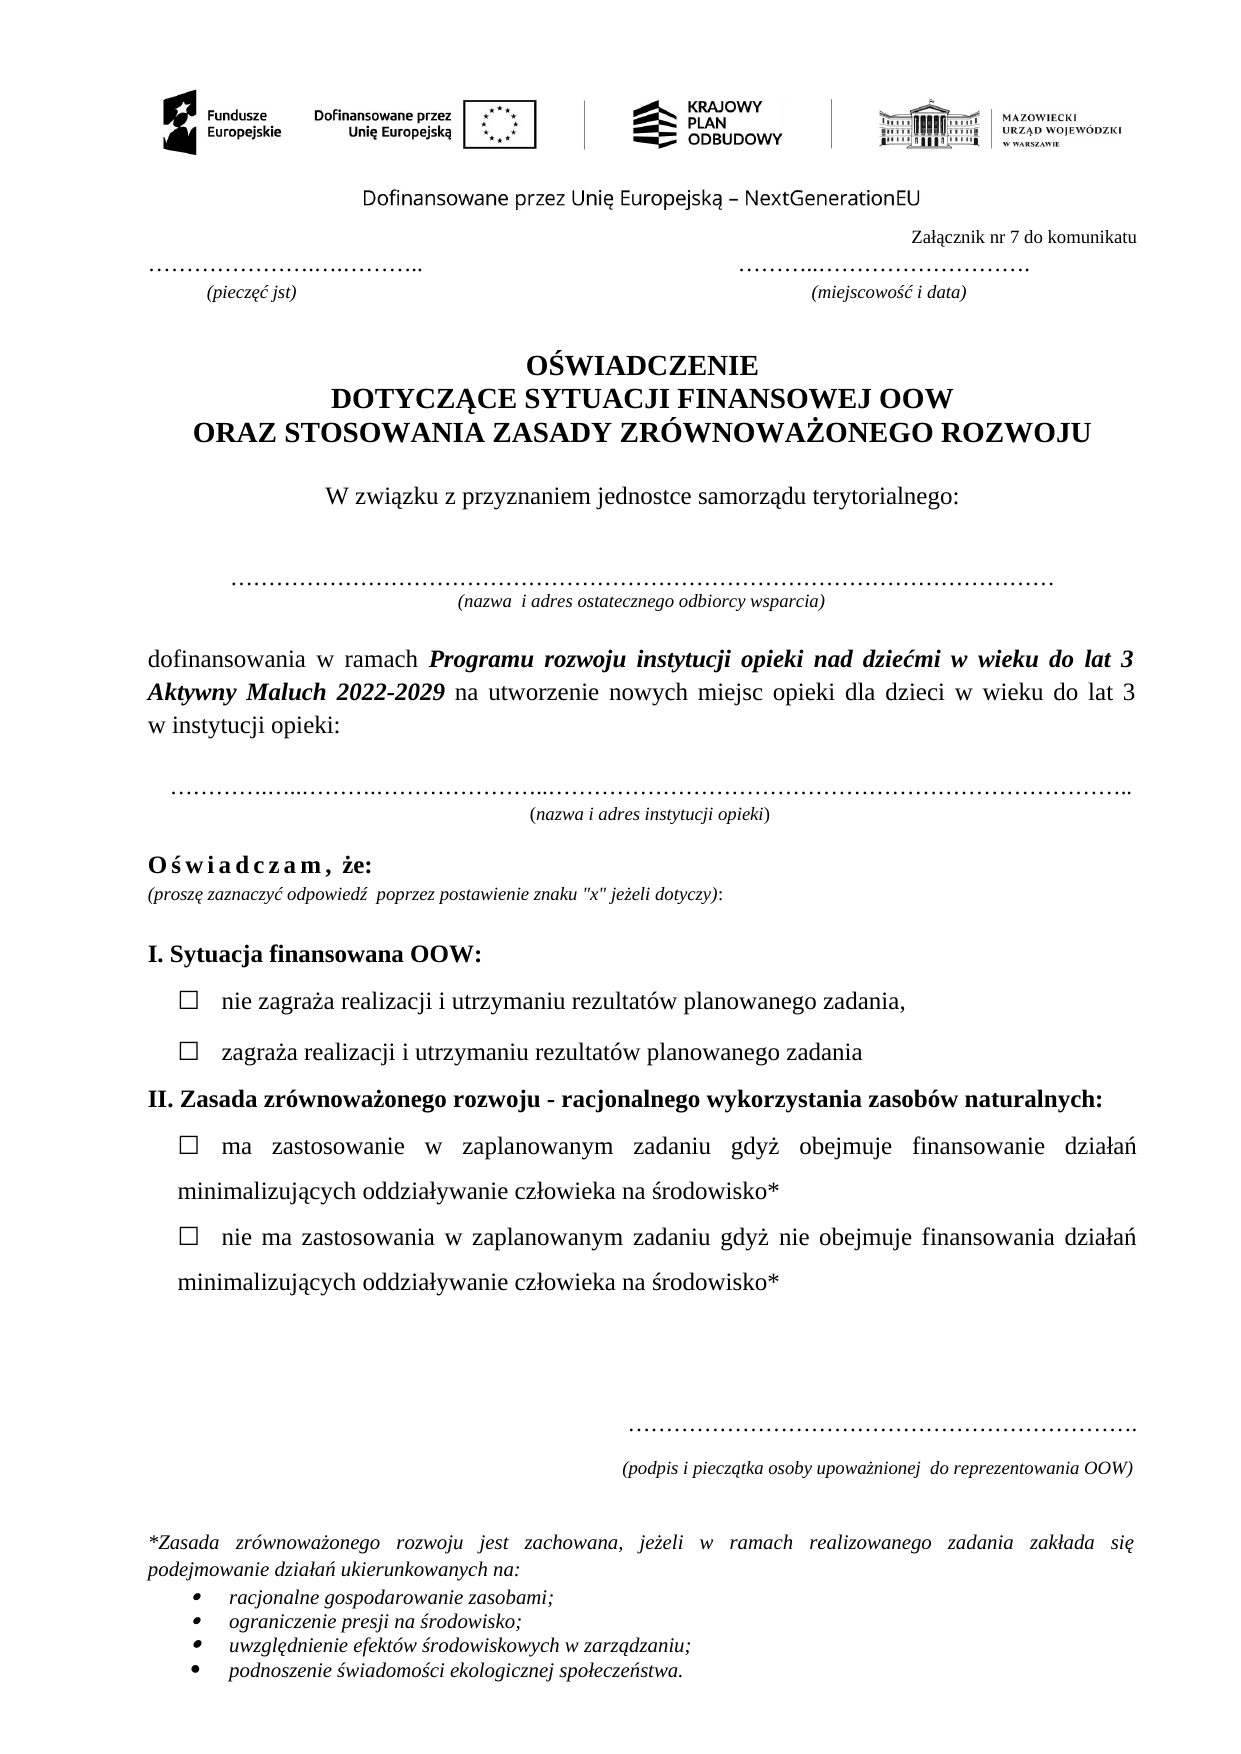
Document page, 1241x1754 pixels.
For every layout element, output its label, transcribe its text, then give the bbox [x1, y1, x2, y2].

text (nazwa i adres ostatecznego odbiorcy wsparcia) [148, 590, 1137, 612]
text ………….…..……….…………………..………………………………………………………………….. [169, 773, 1137, 799]
text *Zasada zrównoważonego rozwoju jest zachowana, jeżeli w ramach realizowanego zadania zakłada się podejmowanie działań ukierunkowanych na: [148, 1530, 1137, 1581]
text …………………………………………………………. [148, 1410, 1137, 1436]
text zagraża realizacji i utrzymaniu rezultatów planowanego zadania [177, 1033, 1137, 1067]
list racjonalne gospodarowanie zasobami; [191, 1585, 1137, 1609]
list podnoszenie świadomości ekologicznej społeczeństwa. [191, 1657, 1137, 1682]
list ograniczenie presji na środowisko; [191, 1609, 1137, 1633]
text ORAZ STOSOWANIA ZASADY ZRÓWNOWAŻONEGO ROZWOJU [148, 415, 1137, 449]
text nie ma zastosowania w zaplanowanym zadaniu gdyż nie obejmuje finansowania działań minimalizujących oddziaływanie człowieka na środowisko* [177, 1219, 1137, 1296]
text ……………………………………………………………………………………………… [148, 564, 1137, 590]
text II. Zasada zrównoważonego rozwoju - racjonalnego wykorzystania zasobów naturalnych: [148, 1084, 1137, 1113]
text ………………….….……….. ………..………………………. [148, 250, 1137, 277]
text DOTYCZĄCE SYTUACJI FINANSOWEJ OOW [148, 382, 1137, 415]
text I. Sytuacja finansowana OOW: [148, 939, 1137, 968]
text (proszę zaznaczyć odpowiedź poprzez postawienie znaku "x" jeżeli dotyczy): [148, 883, 1137, 905]
text Oświadczam, że: [148, 850, 1137, 879]
picture [147, 73, 1137, 226]
text (podpis i pieczątka osoby upoważnionej do reprezentowania OOW) [620, 1457, 1137, 1479]
list uwzględnienie efektów środowiskowych w zarządzaniu; [191, 1633, 1137, 1657]
text Załącznik nr 7 do komunikatu [148, 226, 1137, 247]
text dofinansowania w ramach Programu rozwoju instytucji opieki nad dziećmi w wieku do lat 3 Aktywny Maluch 2022-2029 na utworzenie nowych miejsc opieki dla dzieci w wieku do lat 3 w instytucji opieki: [148, 644, 1137, 739]
text OŚWIADCZENIE [148, 348, 1137, 382]
text W związku z przyznaniem jednostce samorządu terytorialnego: [148, 481, 1137, 510]
text (pieczęć jst) (miejscowość i data) [148, 281, 1137, 302]
text nie zagraża realizacji i utrzymaniu rezultatów planowanego zadania, [177, 982, 1137, 1016]
text (nazwa i adres instytucji opieki) [162, 803, 1137, 825]
text ma zastosowanie w zaplanowanym zadaniu gdyż obejmuje finansowanie działań minimalizujących oddziaływanie człowieka na środowisko* [177, 1127, 1137, 1205]
